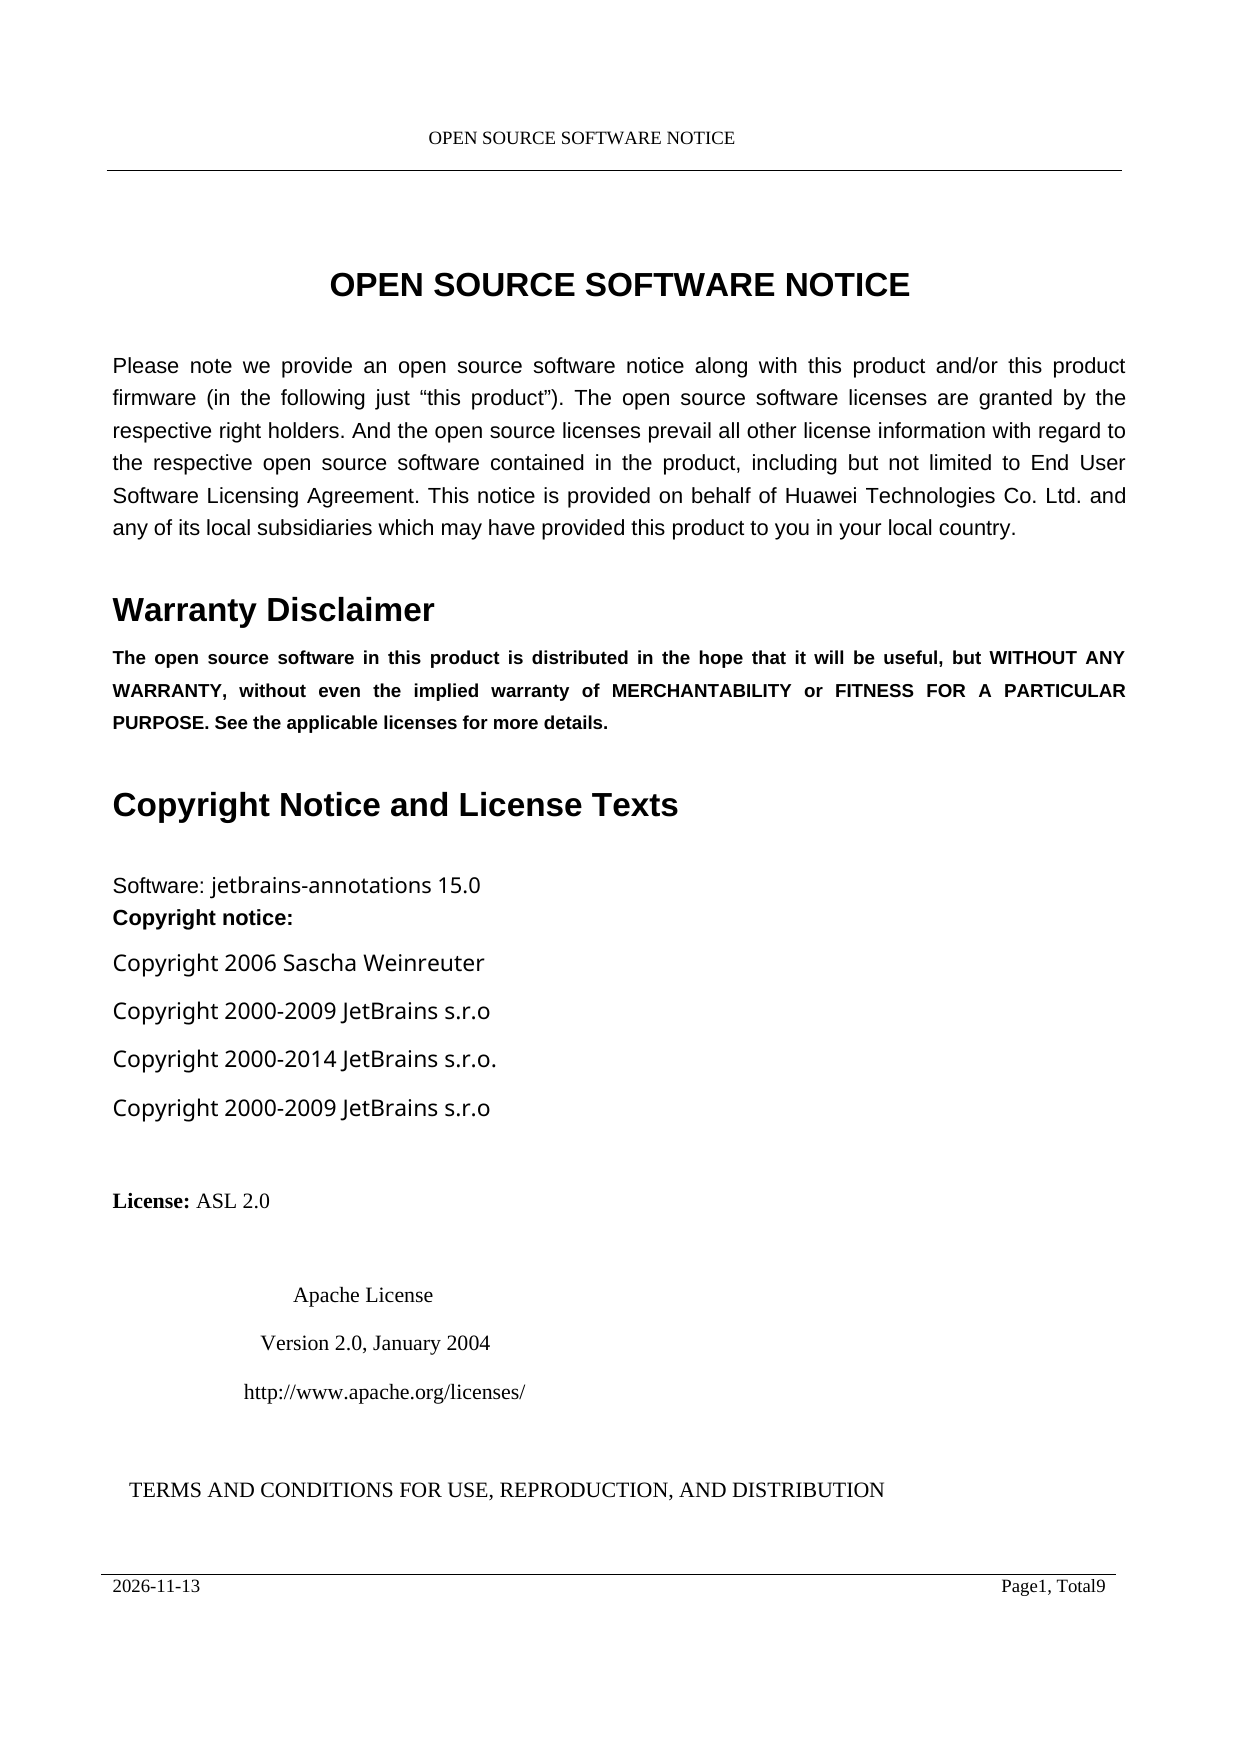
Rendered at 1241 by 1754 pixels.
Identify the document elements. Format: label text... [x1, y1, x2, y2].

text Copyright notice: [112, 901, 1128, 934]
text Copyright Notice and License Texts [112, 771, 1128, 836]
text License: ASL 2.0 [112, 1184, 1128, 1217]
text Please note we provide an open source software notice along with this product and/or this product firmware (in the following just “this product”). The open source software licenses are granted by the respective right holders. And the open source licenses prevail all other license information with regard to the respective open source software contained in the product, including but not limited to End User Software Licensing Agreement. This notice is provided on behalf of Huawei Technologies Co. Ltd. and any of its local subsidiaries which may have provided this product to you in your local country. [112, 349, 1128, 544]
text Copyright 2006 Sascha Weinreuter [112, 947, 1128, 979]
text OPEN SOURCE SOFTWARE NOTICE [112, 251, 1128, 316]
text Warranty Disclaimer [112, 576, 1128, 641]
text The open source software in this product is distributed in the hope that it will be useful, but WITHOUT ANY WARRANTY, without even the implied warranty of MERCHANTABILITY or FITNESS FOR A PARTICULAR PURPOSE. See the applicable licenses for more details. [112, 641, 1128, 739]
text Copyright 2000-2009 JetBrains s.r.o [112, 1091, 1128, 1123]
text Software: jetbrains-annotations 15.0 [112, 869, 1128, 901]
text Copyright 2000-2014 JetBrains s.r.o. [112, 1043, 1128, 1075]
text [112, 1229, 1128, 1506]
text Copyright 2000-2009 JetBrains s.r.o [112, 995, 1128, 1027]
